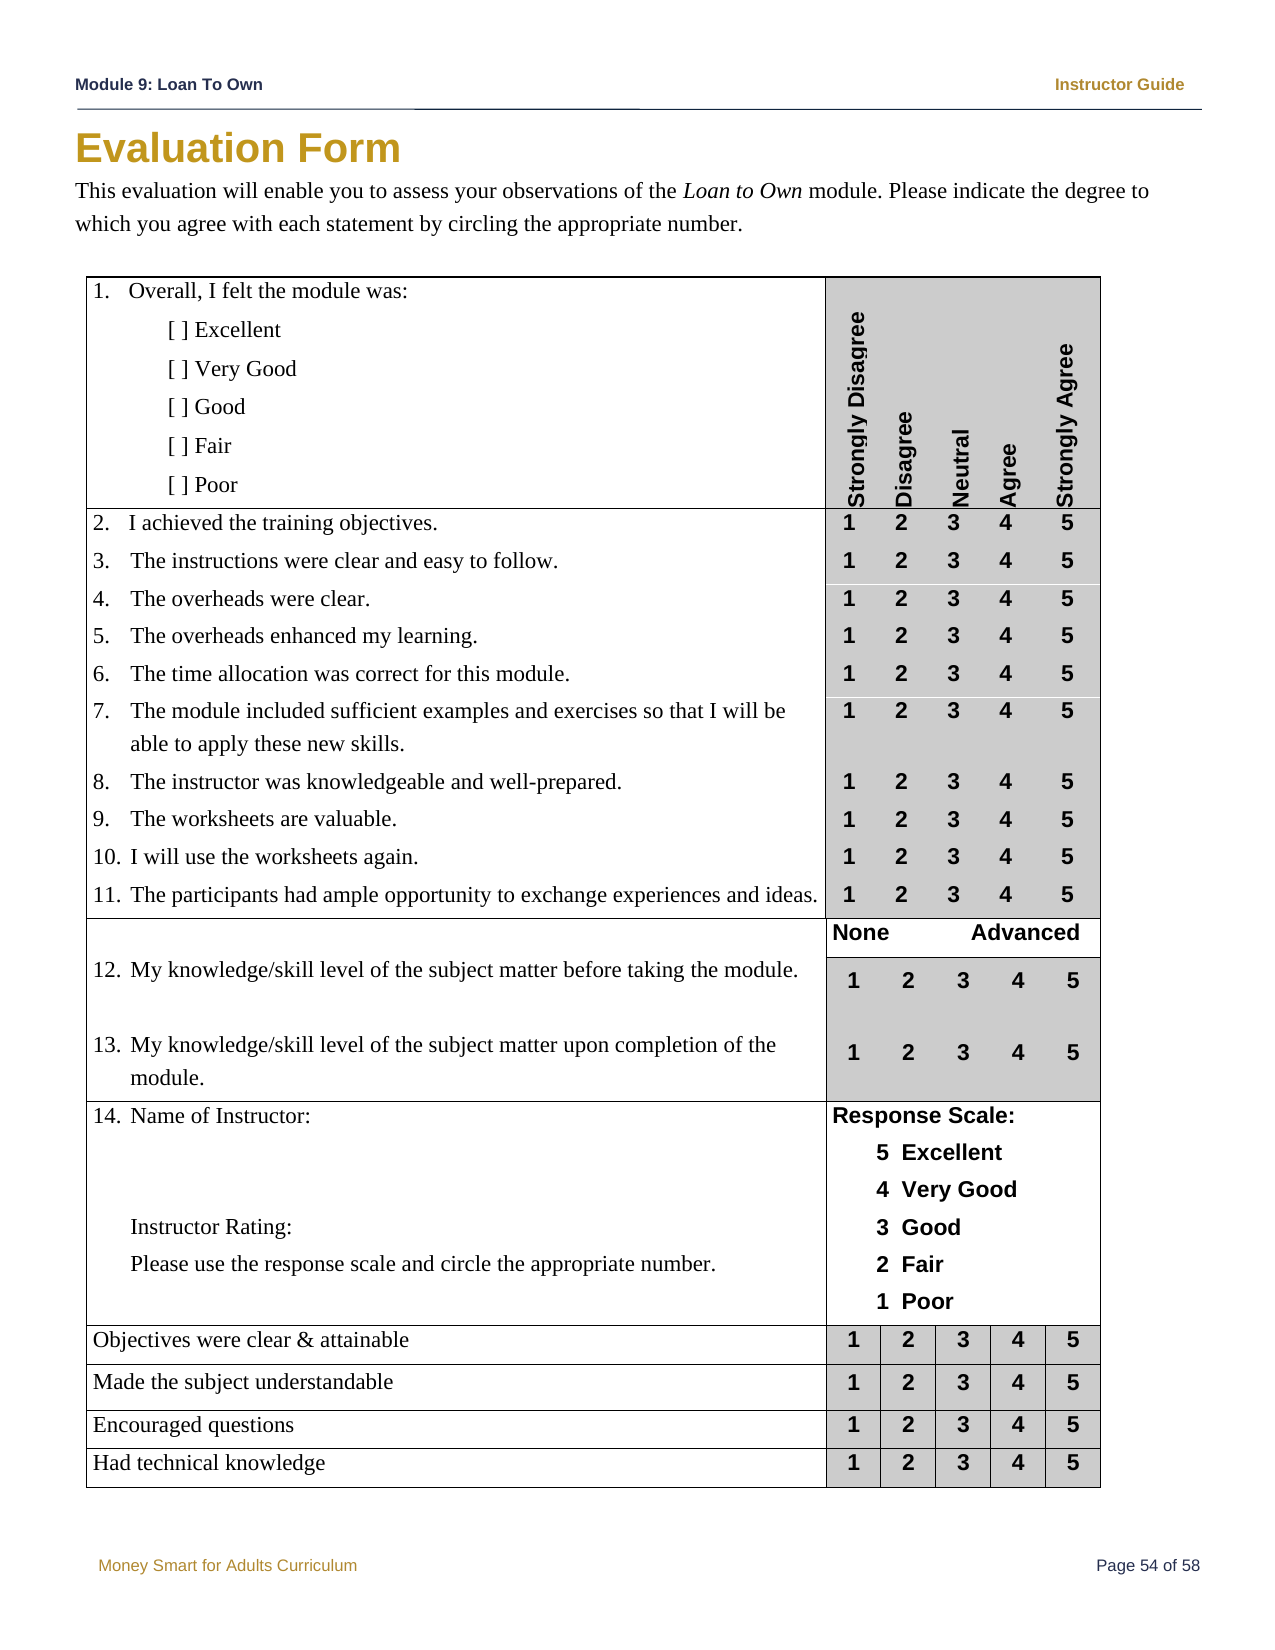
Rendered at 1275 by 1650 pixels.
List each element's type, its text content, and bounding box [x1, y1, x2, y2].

table_cell 5 [1034, 585, 1100, 622]
table_cell [ ] Very Good [87, 354, 825, 392]
table_cell 1 [827, 958, 881, 1014]
table_cell 3 [936, 1449, 990, 1487]
table_cell 4 [991, 1326, 1045, 1364]
table_cell Encouraged questions [87, 1411, 826, 1448]
table_cell The overheads enhanced my learning. [87, 622, 825, 660]
table_cell 5 [1034, 881, 1100, 918]
table_cell 5 [1034, 768, 1100, 806]
table_cell 5 [1045, 958, 1100, 1014]
table_cell 2 [873, 698, 930, 768]
subtitle Evaluation Form [75, 123, 1200, 171]
table_cell 2 [873, 768, 930, 806]
table_cell 2 [881, 1014, 936, 1101]
table_cell 4 [977, 660, 1034, 697]
table_cell 1 [827, 1365, 880, 1410]
table_cell 3 [936, 1411, 990, 1448]
table_cell 1 [826, 585, 873, 622]
table_cell 3 [930, 660, 977, 697]
table_cell 5 [1034, 509, 1100, 547]
table_cell 2 [881, 1449, 935, 1487]
table_cell The participants had ample opportunity to exchange experiences and ideas. [87, 881, 825, 918]
table_cell 5 [1034, 698, 1100, 768]
table_cell 3 [936, 958, 991, 1014]
table_cell 4 [977, 509, 1034, 547]
table_cell 3 [930, 698, 977, 768]
table_cell 5 [1034, 806, 1100, 843]
table_cell 2 [873, 806, 930, 843]
table_cell [ ] Good [87, 393, 825, 431]
table_cell 1 [826, 660, 873, 697]
table_cell Response Scale: 5 Excellent 4 Very Good 3 Good 2 Fair 1 Poor [827, 1102, 1100, 1325]
table_cell 5 [1034, 547, 1100, 584]
table_header Disagree [873, 278, 930, 508]
table_cell 5 [1046, 1449, 1100, 1487]
table_header Agree [977, 278, 1034, 508]
table_cell 2 [873, 585, 930, 622]
table_cell 2 [873, 547, 930, 584]
table_cell 1 [826, 768, 873, 806]
table_header Strongly Disagree [826, 278, 873, 508]
table_cell 2 [873, 622, 930, 660]
table_cell 4 [977, 585, 1034, 622]
table_cell 3 [930, 806, 977, 843]
table_cell The instructor was knowledgeable and well-prepared. [87, 768, 825, 806]
table_cell 1 [827, 1449, 880, 1487]
table_cell 3 [930, 622, 977, 660]
table_cell The time allocation was correct for this module. [87, 660, 825, 697]
table_cell 1 [827, 1326, 880, 1364]
table_cell 2 [873, 660, 930, 697]
table_cell 1 [826, 622, 873, 660]
table_cell 1 [826, 843, 873, 881]
table_cell 4 [977, 768, 1034, 806]
table_cell 4 [991, 1411, 1045, 1448]
table_cell 3 [936, 1365, 990, 1410]
table_cell 5 [1046, 1411, 1100, 1448]
table_cell 2 [881, 958, 936, 1014]
table_cell 3 [930, 509, 977, 547]
table_cell The worksheets are valuable. [87, 806, 825, 843]
table_cell 3 [930, 547, 977, 584]
table_cell 5 [1046, 1365, 1100, 1410]
table_cell 4 [991, 1449, 1045, 1487]
table_cell I will use the worksheets again. [87, 843, 825, 881]
table_cell 4 [977, 843, 1034, 881]
table_cell Name of Instructor: Instructor Rating: Please use the response scale and circle the appropriate number. [87, 1102, 826, 1325]
table_cell The overheads were clear. [87, 585, 825, 622]
table_cell 3 [930, 881, 977, 918]
table_cell 3 [930, 843, 977, 881]
table_cell 1 [826, 509, 873, 547]
text This evaluation will enable you to assess your observations of the Loan to Own module. Please indicate the degree to which you agree with each statement by circling the appropriate number. [75, 177, 1200, 236]
table_cell 5 [1046, 1326, 1100, 1364]
table_cell 3 [936, 1014, 991, 1101]
table_cell Had technical knowledge [87, 1449, 826, 1487]
table_cell I achieved the training objectives. [87, 509, 825, 547]
table_cell 1 [827, 1411, 880, 1448]
table_cell [ ] Poor [87, 470, 825, 508]
table_cell 1 [827, 1014, 881, 1101]
table_cell 4 [977, 881, 1034, 918]
table_header Strongly Agree [1034, 278, 1100, 508]
table_cell 3 [936, 1326, 990, 1364]
table_cell 5 [1034, 622, 1100, 660]
table_cell 2 [873, 509, 930, 547]
table_header Neutral [930, 278, 977, 508]
table_cell The module included sufficient examples and exercises so that I will be able to apply these new skills. [87, 698, 825, 768]
table_cell [ ] Fair [87, 431, 825, 470]
table_cell 2 [881, 1411, 935, 1448]
table_cell 1 [826, 881, 873, 918]
table_cell Objectives were clear & attainable [87, 1326, 826, 1364]
table_cell 4 [977, 622, 1034, 660]
table_cell The instructions were clear and easy to follow. [87, 547, 825, 584]
table_cell 2 [873, 843, 930, 881]
table_cell 4 [977, 698, 1034, 768]
table_cell 1 [826, 698, 873, 768]
table_cell Made the subject understandable [87, 1365, 826, 1410]
table_cell 5 [1034, 843, 1100, 881]
table_cell 4 [977, 806, 1034, 843]
table_cell 4 [991, 958, 1045, 1014]
table_cell 5 [1034, 660, 1100, 697]
table_cell 1 [826, 806, 873, 843]
table_cell 4 [991, 1014, 1045, 1101]
table_cell 3 [930, 768, 977, 806]
table_cell 3 [930, 585, 977, 622]
table_cell 5 [1045, 1014, 1100, 1101]
table_cell 4 [991, 1365, 1045, 1410]
table_cell 1 [826, 547, 873, 584]
table_cell 2 [881, 1326, 935, 1364]
table_cell 2 [873, 881, 930, 918]
table_cell My knowledge/skill level of the subject matter before taking the module. My knowledge/skill level of the subject matter upon completion of the module. [87, 919, 826, 1101]
table_cell 2 [881, 1365, 935, 1410]
table_cell None Advanced [827, 919, 1100, 957]
table_cell 4 [977, 547, 1034, 584]
table_header Overall, I felt the module was: [87, 278, 825, 315]
table_cell [ ] Excellent [87, 315, 825, 354]
